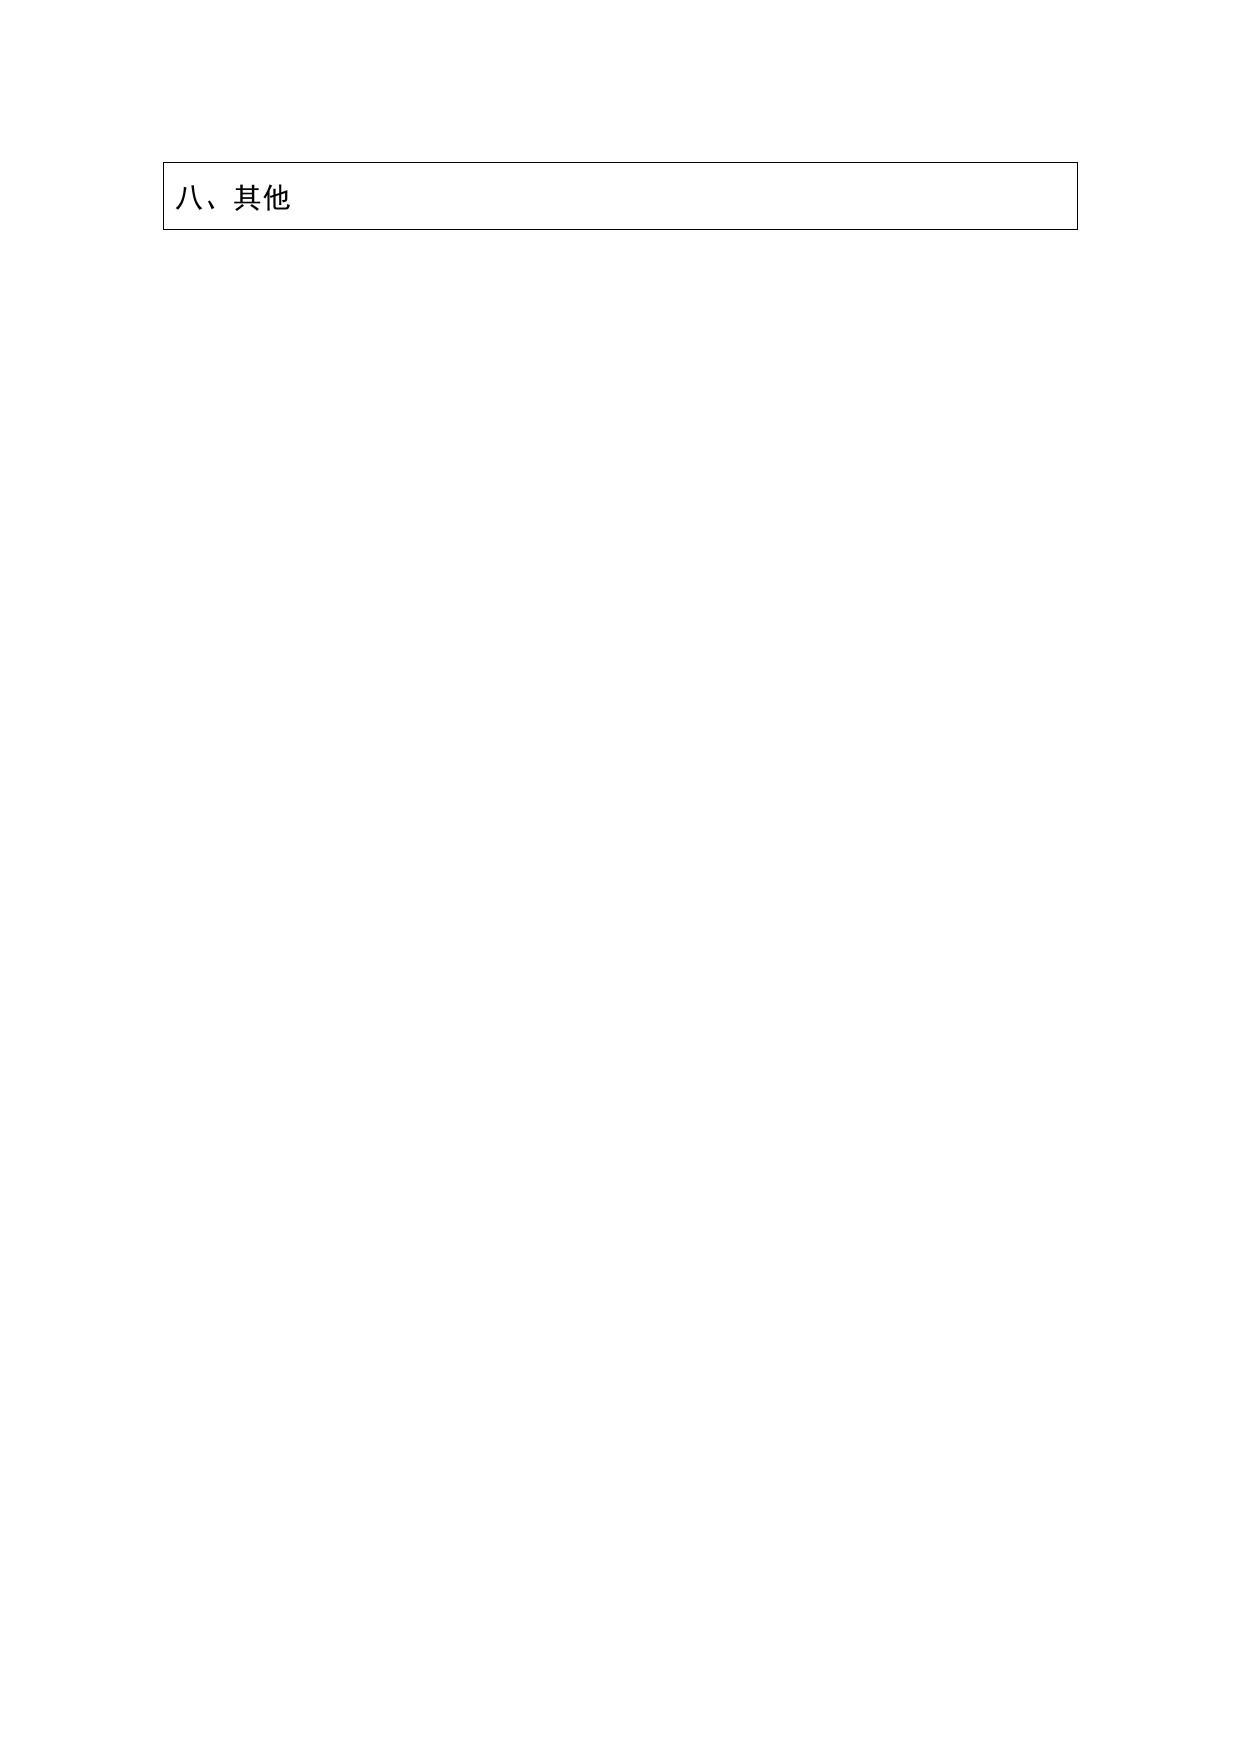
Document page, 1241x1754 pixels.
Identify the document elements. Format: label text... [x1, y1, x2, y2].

table_cell 八、其他 [164, 163, 1077, 229]
